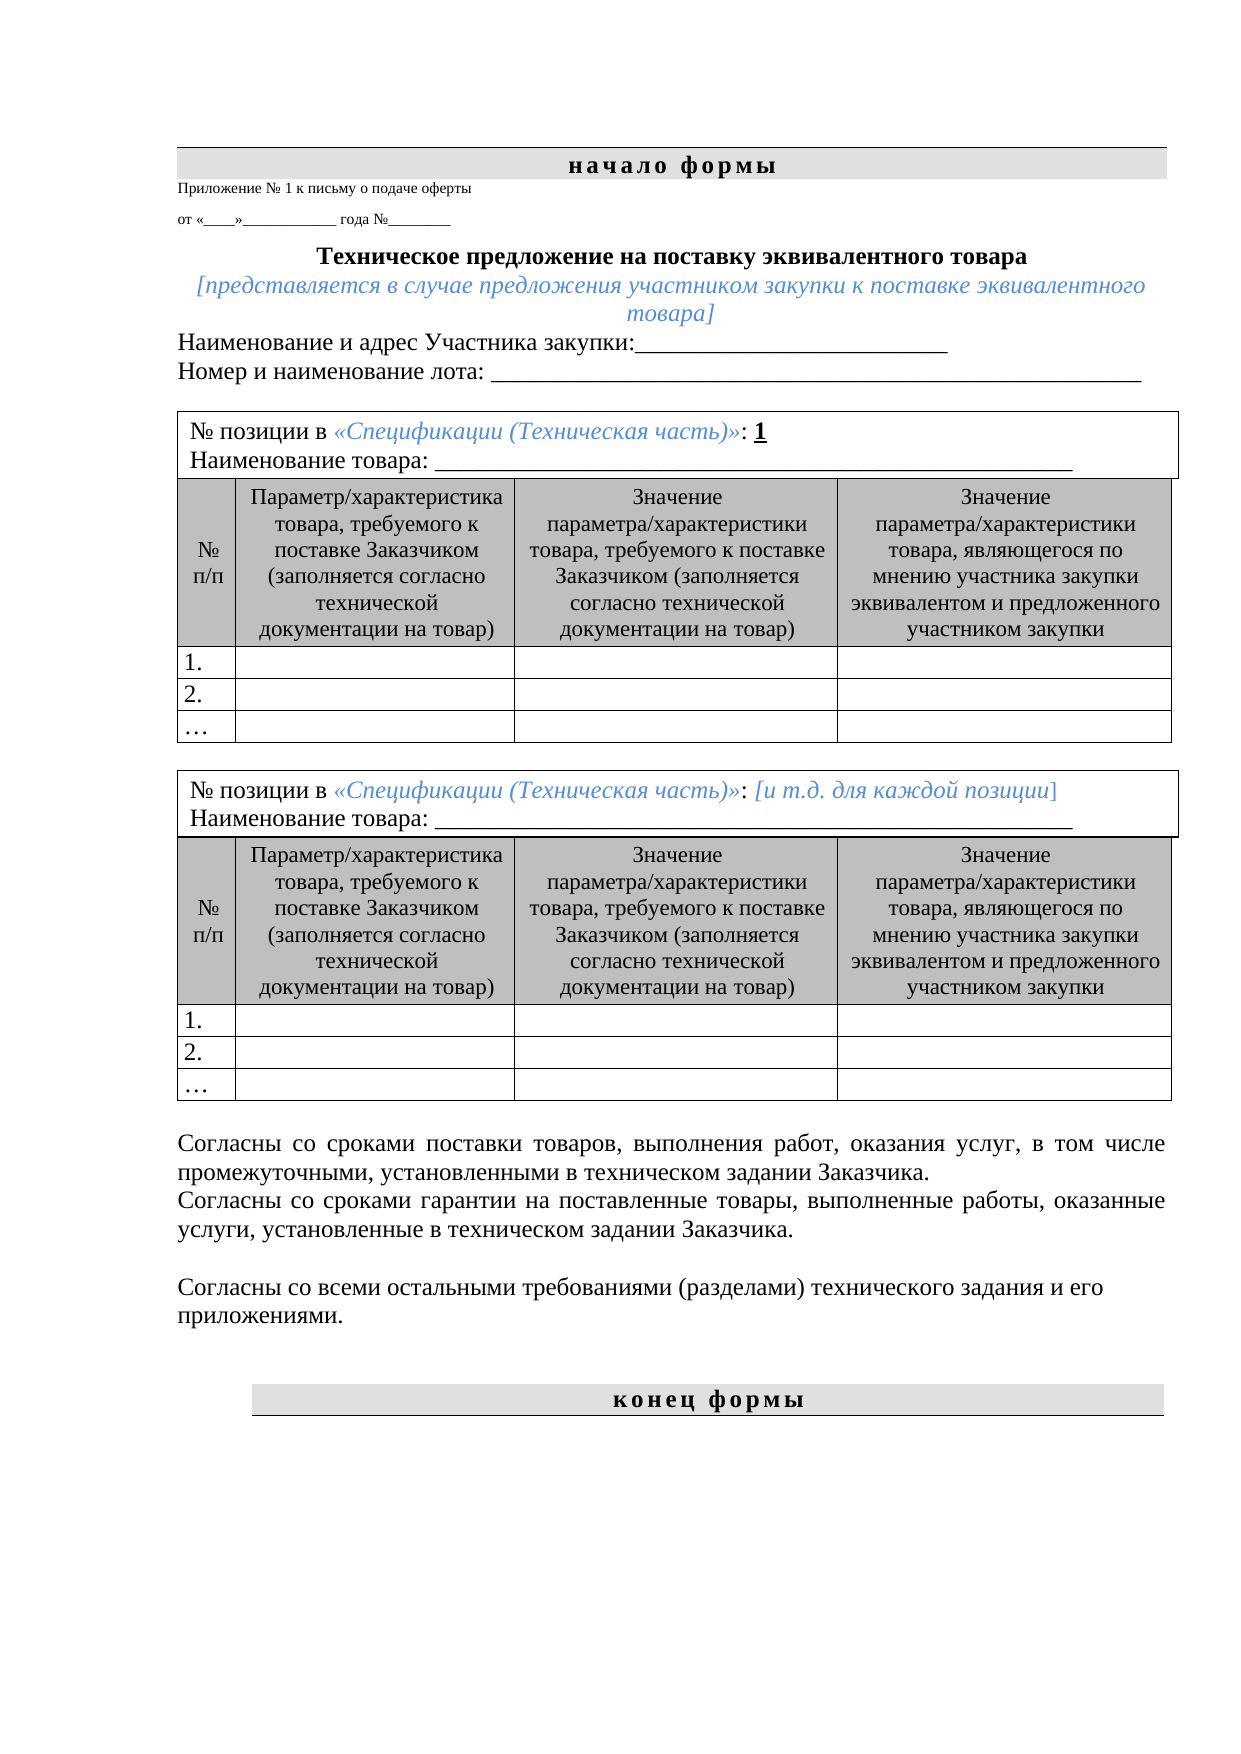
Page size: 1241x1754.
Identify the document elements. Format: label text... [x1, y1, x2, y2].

table_cell [838, 679, 1171, 710]
table_cell Значение параметра/характеристики товара, требуемого к поставке Заказчиком (заполняется согласно технической документации на товар) [515, 838, 837, 1004]
table_cell [236, 679, 514, 710]
table_cell [838, 1037, 1171, 1068]
table_cell [838, 1005, 1171, 1036]
table_cell [515, 711, 837, 742]
text Номер и наименование лота: ____________________________________________________ [177, 356, 1167, 385]
table_cell Параметр/характеристика товара, требуемого к поставке Заказчиком (заполняется согласно технической документации на товар) [236, 838, 514, 1004]
table_cell 2. [178, 1037, 235, 1068]
table_cell [515, 1005, 837, 1036]
text Согласны со всеми остальными требованиями (разделами) технического задания и его приложениями. [177, 1272, 1167, 1329]
table_cell № п/п [178, 479, 235, 646]
table_cell [236, 711, 514, 742]
table_cell [838, 1069, 1171, 1100]
table_cell [236, 1069, 514, 1100]
table_cell … [178, 1069, 235, 1100]
table_cell Параметр/характеристика товара, требуемого к поставке Заказчиком (заполняется согласно технической документации на товар) [236, 479, 514, 646]
table_header № позиции в «Спецификации (Техническая часть)»: 1 Наименование товара: ___________________________________________________ [178, 412, 1178, 478]
table_cell [838, 711, 1171, 742]
table_cell 2. [178, 679, 235, 710]
table_cell [236, 1005, 514, 1036]
text Согласны со сроками поставки товаров, выполнения работ, оказания услуг, в том числе промежуточными, установленными в техническом задании Заказчика. [177, 1128, 1167, 1185]
text Согласны со сроками гарантии на поставленные товары, выполненные работы, оказанные услуги, установленные в техническом задании Заказчика. [177, 1185, 1167, 1243]
table_cell [236, 1037, 514, 1068]
table_cell … [178, 711, 235, 742]
text Техническое предложение на поставку эквивалентного товара [177, 241, 1167, 270]
table_header № позиции в «Спецификации (Техническая часть)»: [и т.д. для каждой позиции] Наименование товара: ___________________________________________________ [178, 771, 1178, 836]
table_cell № п/п [178, 838, 235, 1004]
table_cell [236, 647, 514, 678]
table_cell [515, 1037, 837, 1068]
table_cell [515, 1069, 837, 1100]
table_cell Значение параметра/характеристики товара, являющегося по мнению участника закупки эквивалентом и предложенного участником закупки [838, 838, 1171, 1004]
table_cell 1. [178, 1005, 235, 1036]
table_cell [838, 647, 1171, 678]
table_cell Значение параметра/характеристики товара, являющегося по мнению участника закупки эквивалентом и предложенного участником закупки [838, 479, 1171, 646]
table_cell Значение параметра/характеристики товара, требуемого к поставке Заказчиком (заполняется согласно технической документации на товар) [515, 479, 837, 646]
table_cell [515, 679, 837, 710]
text Приложение № 1 к письму о подаче оферты от «____»____________ года №________ [177, 179, 1167, 241]
table_cell [515, 647, 837, 678]
text конец формы [252, 1384, 1164, 1415]
text Наименование и адрес Участника закупки:_________________________ [177, 327, 1167, 356]
text начало формы [177, 148, 1167, 179]
table_cell 1. [178, 647, 235, 678]
text [представляется в случае предложения участником закупки к поставке эквивалентного товара] [177, 270, 1167, 327]
